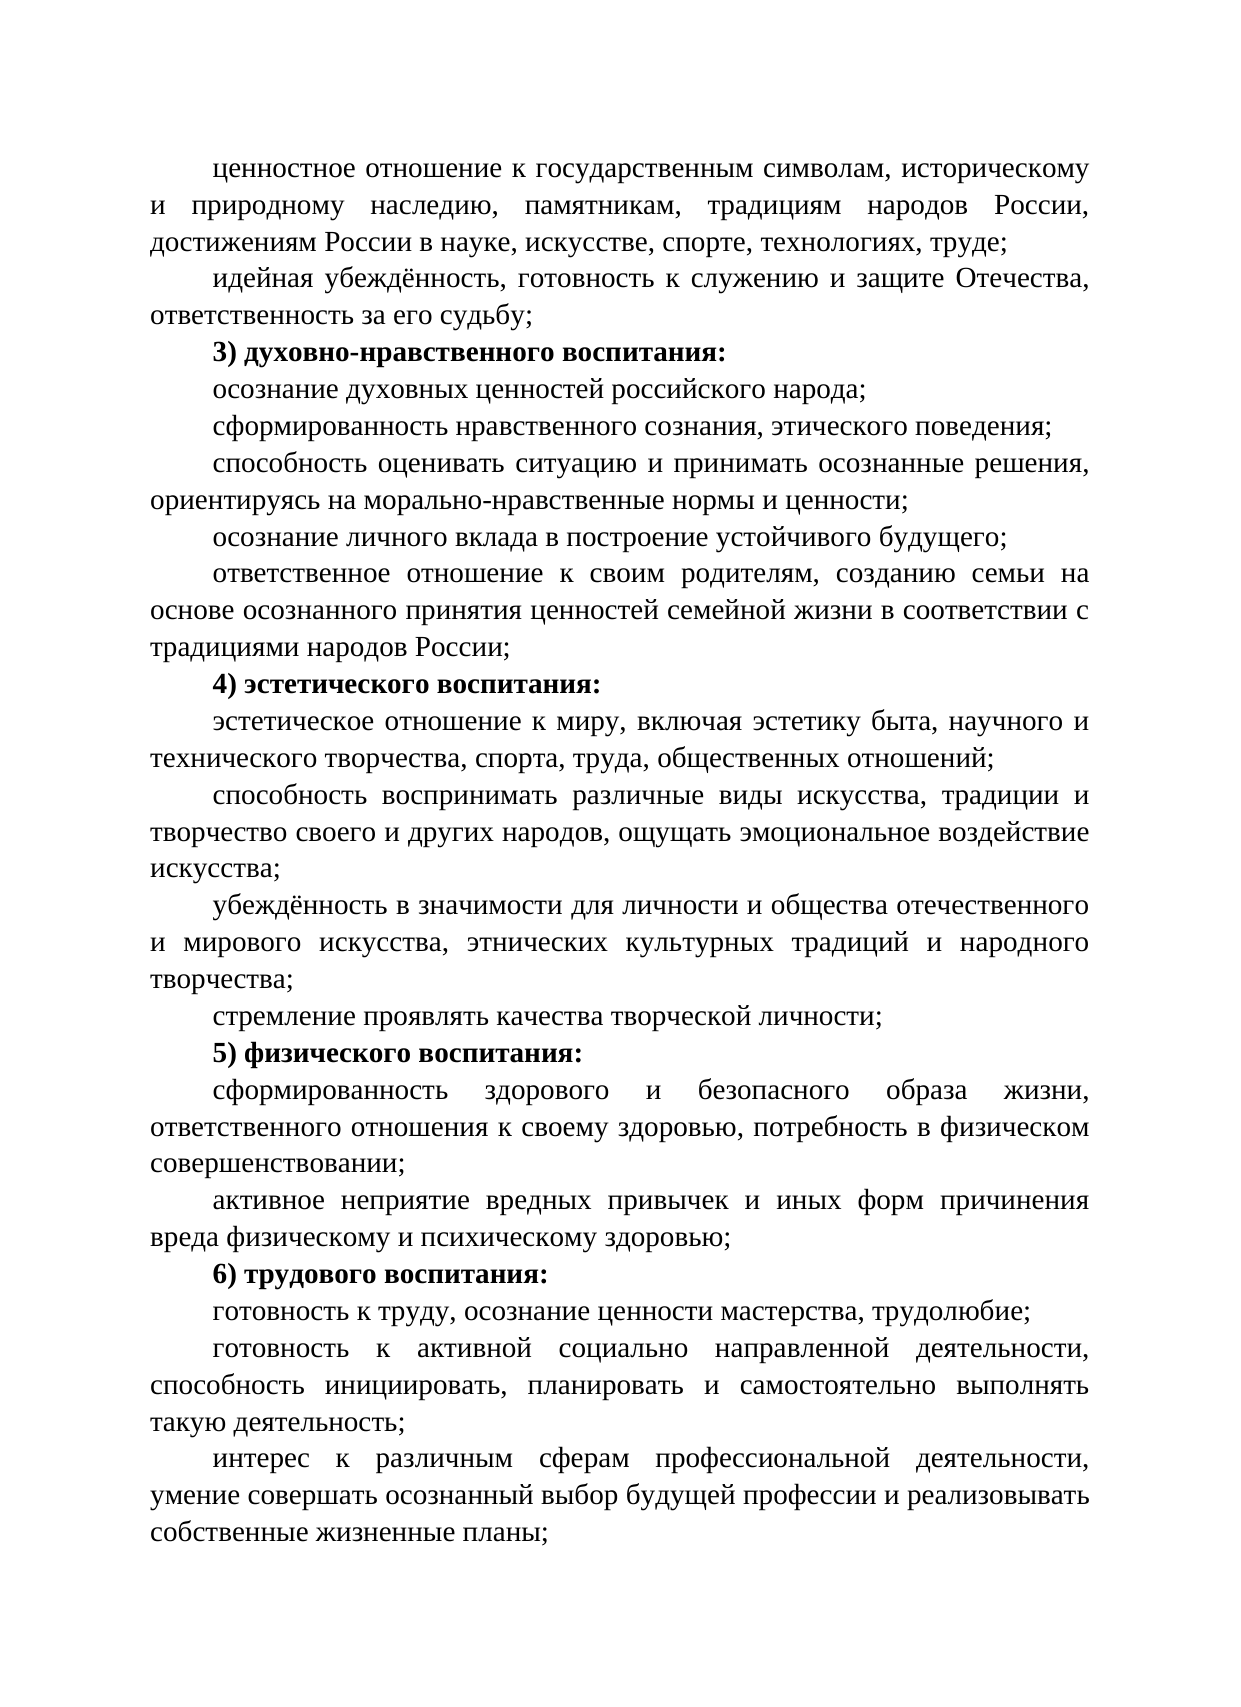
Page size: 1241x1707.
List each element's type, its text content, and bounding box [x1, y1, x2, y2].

text готовность к труду, осознание ценности мастерства, трудолюбие; [150, 1293, 1090, 1327]
text сформированность здорового и безопасного образа жизни, ответственного отношения к своему здоровью, потребность в физическом совершенствовании; [150, 1072, 1090, 1179]
text 4) эстетического воспитания: [150, 666, 1090, 700]
text идейная убеждённость, готовность к служению и защите Отечества, ответственность за его судьбу; [150, 261, 1090, 331]
text готовность к активной социально направленной деятельности, способность инициировать, планировать и самостоятельно выполнять такую деятельность; [150, 1330, 1090, 1437]
text способность оценивать ситуацию и принимать осознанные решения, ориентируясь на морально-нравственные нормы и ценности; [150, 445, 1090, 515]
text убеждённость в значимости для личности и общества отечественного и мирового искусства, этнических культурных традиций и народного творчества; [150, 887, 1090, 995]
text 3) духовно-нравственного воспитания: [150, 334, 1090, 368]
text стремление проявлять качества творческой личности; [150, 998, 1090, 1032]
text сформированность нравственного сознания, этического поведения; [150, 408, 1090, 442]
text ценностное отношение к государственным символам, историческому и природному наследию, памятникам, традициям народов России, достижениям России в науке, искусстве, спорте, технологиях, труде; [150, 150, 1090, 257]
text активное неприятие вредных привычек и иных форм причинения вреда физическому и психическому здоровью; [150, 1182, 1090, 1253]
text эстетическое отношение к миру, включая эстетику быта, научного и технического творчества, спорта, труда, общественных отношений; [150, 703, 1090, 773]
text интерес к различным сферам профессиональной деятельности, умение совершать осознанный выбор будущей профессии и реализовывать собственные жизненные планы; [150, 1441, 1090, 1548]
text осознание личного вклада в построение устойчивого будущего; [150, 519, 1090, 552]
text 6) трудового воспитания: [150, 1256, 1090, 1290]
text осознание духовных ценностей российского народа; [150, 371, 1090, 405]
text способность воспринимать различные виды искусства, традиции и творчество своего и других народов, ощущать эмоциональное воздействие искусства; [150, 777, 1090, 884]
text 5) физического воспитания: [150, 1035, 1090, 1068]
text ответственное отношение к своим родителям, созданию семьи на основе осознанного принятия ценностей семейной жизни в соответствии с традициями народов России; [150, 556, 1090, 663]
